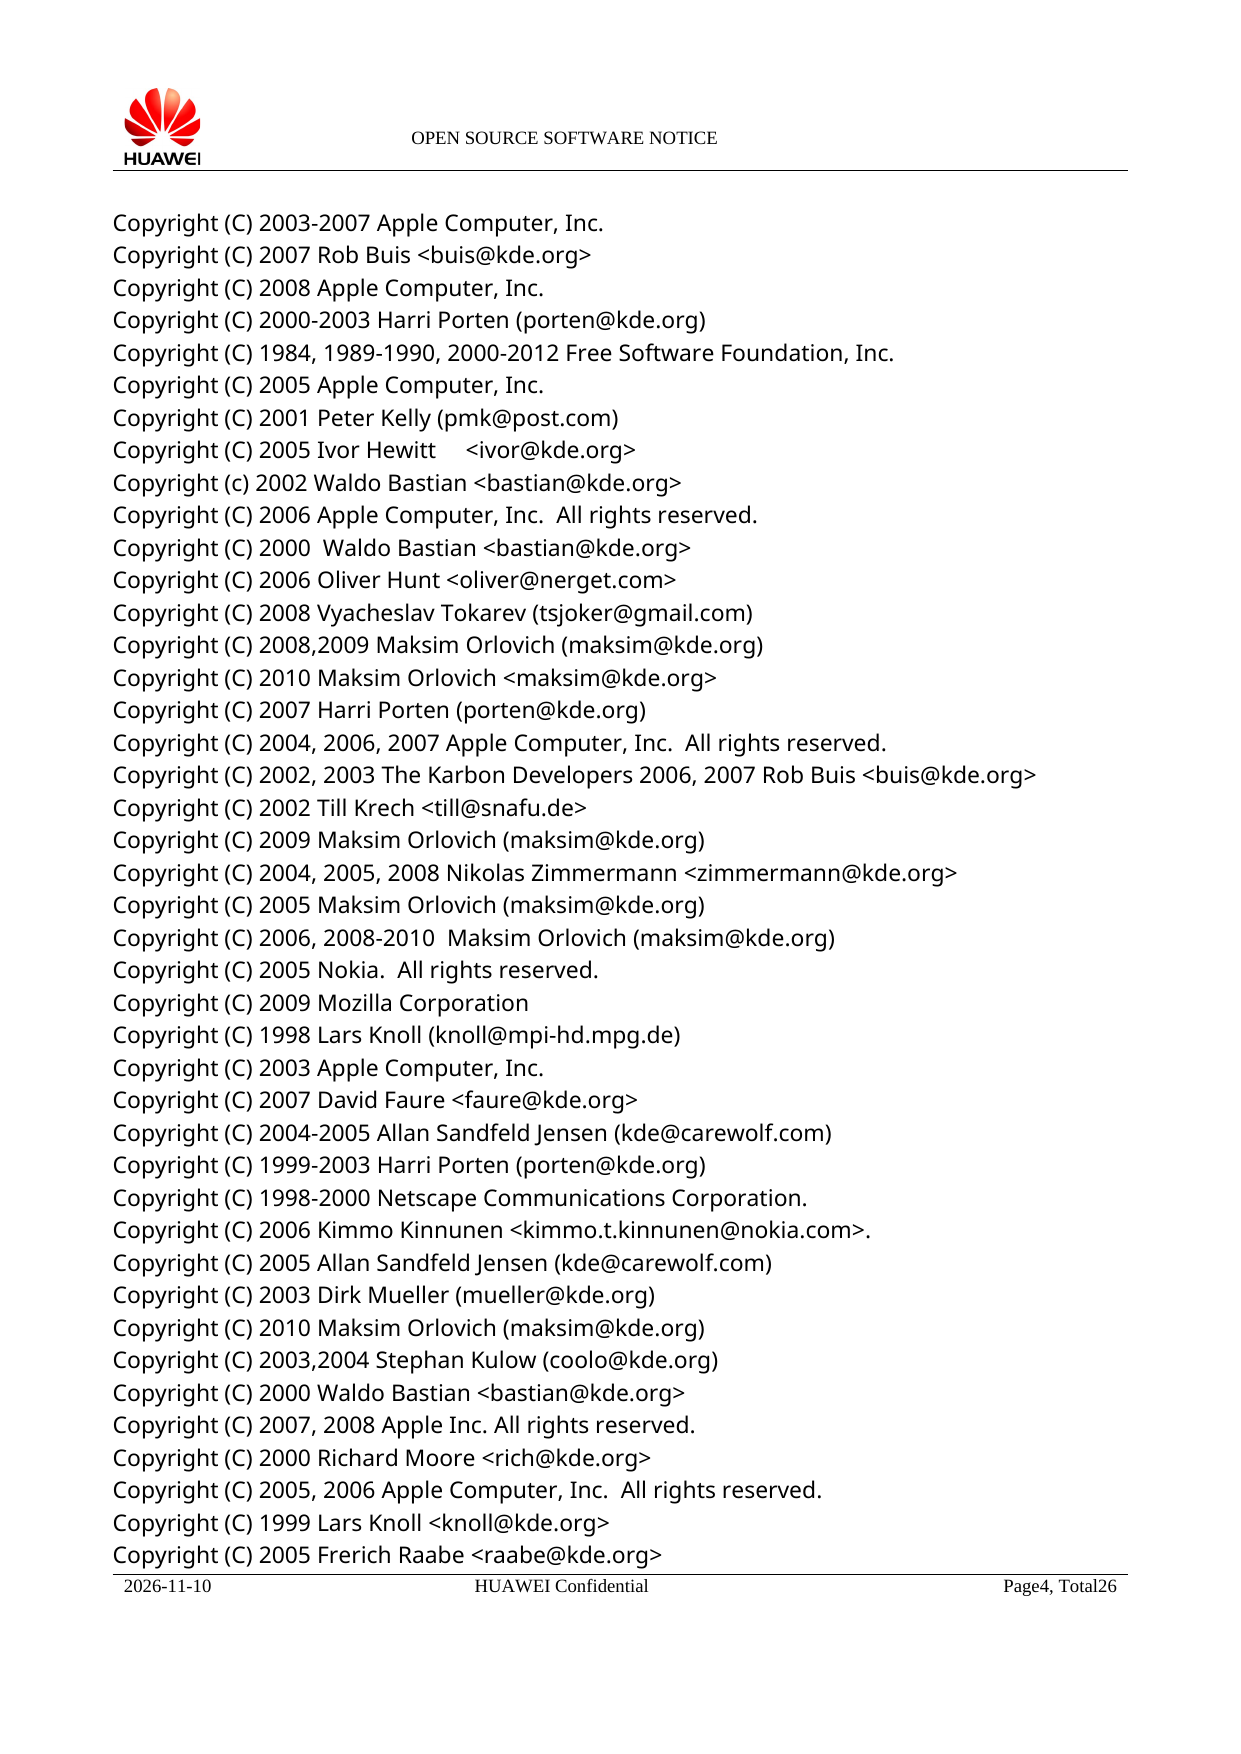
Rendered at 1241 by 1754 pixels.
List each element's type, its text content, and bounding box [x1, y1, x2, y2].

picture [124, 88, 201, 165]
